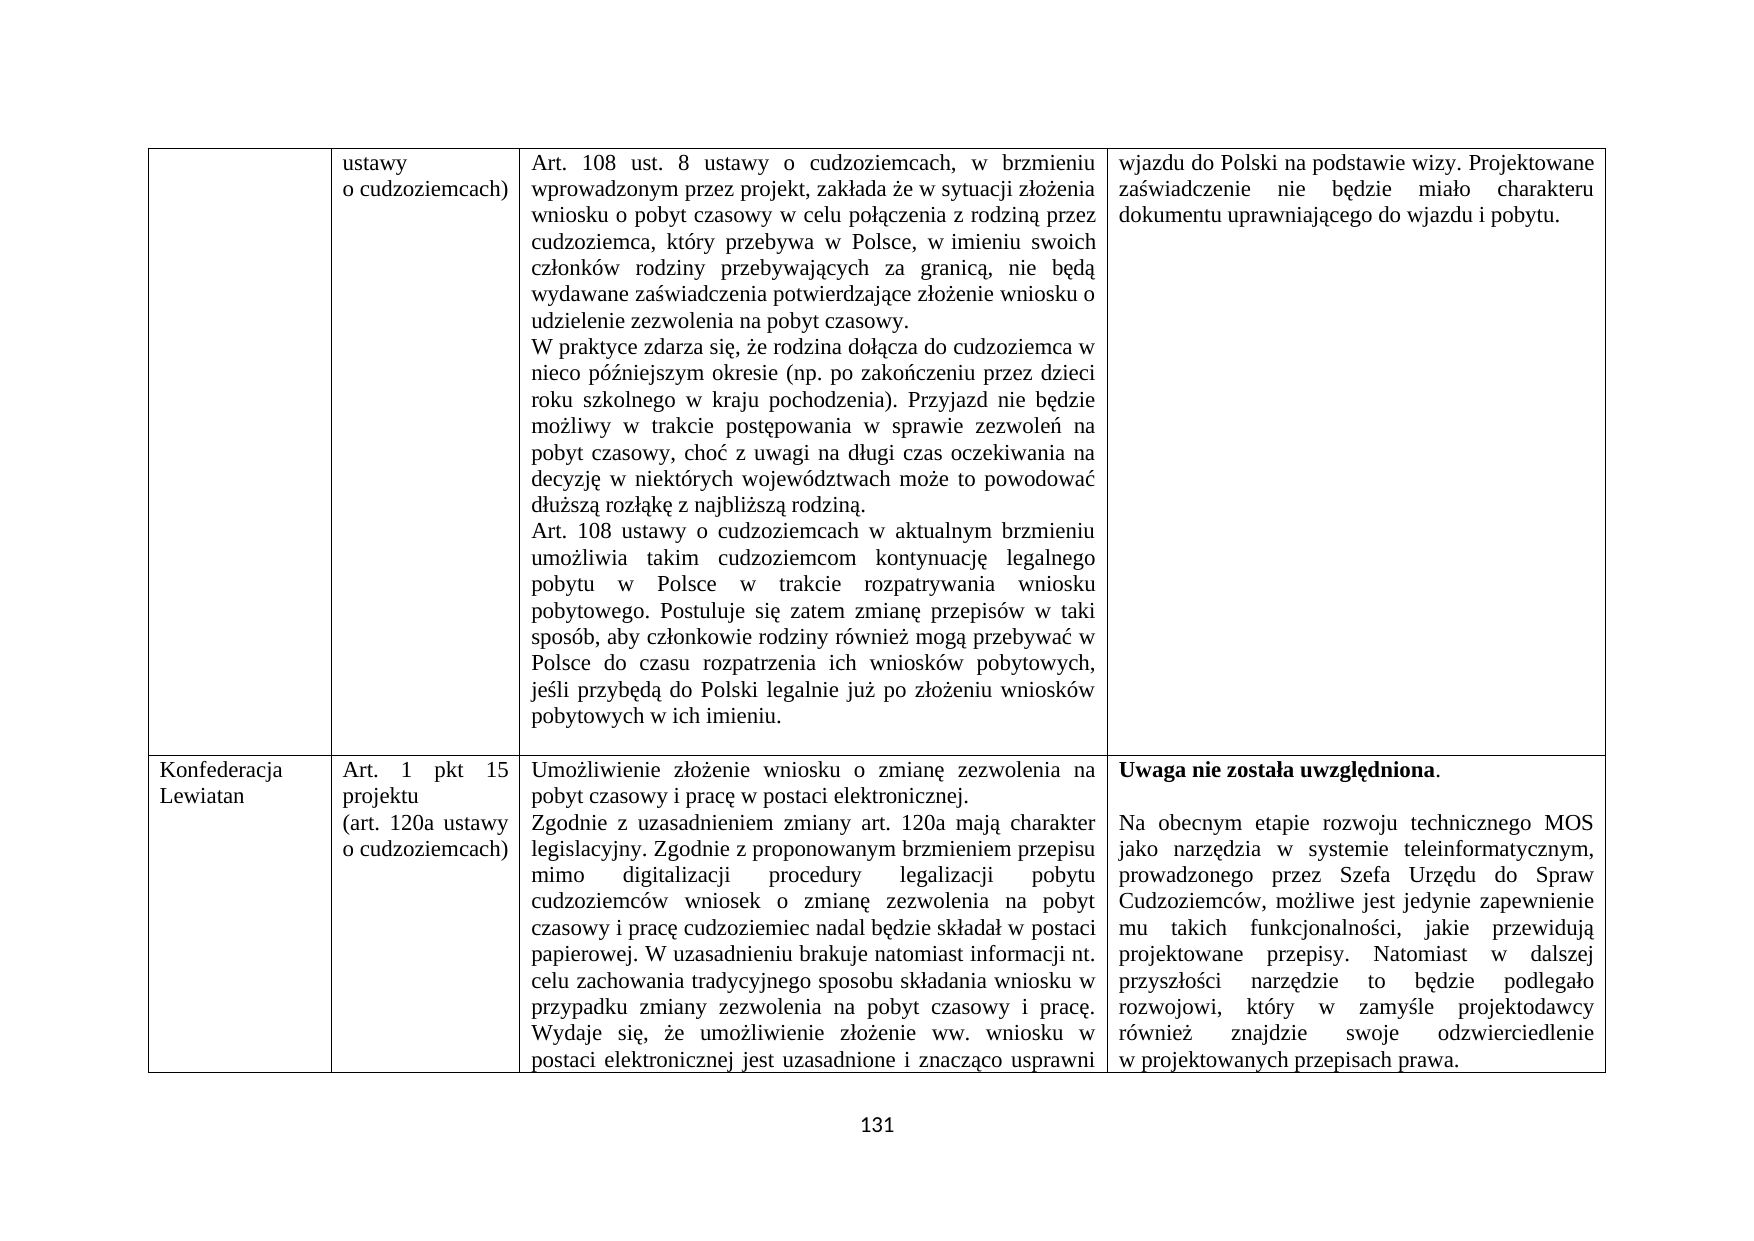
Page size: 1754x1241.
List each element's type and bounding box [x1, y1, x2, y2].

table_cell [149, 756, 331, 1072]
table_cell [149, 149, 331, 755]
table_cell [520, 756, 1107, 1072]
table_cell [520, 149, 1107, 755]
table_cell [1108, 149, 1605, 755]
table_cell [332, 756, 519, 1072]
table_cell [332, 149, 519, 755]
table_cell [1108, 756, 1605, 1072]
